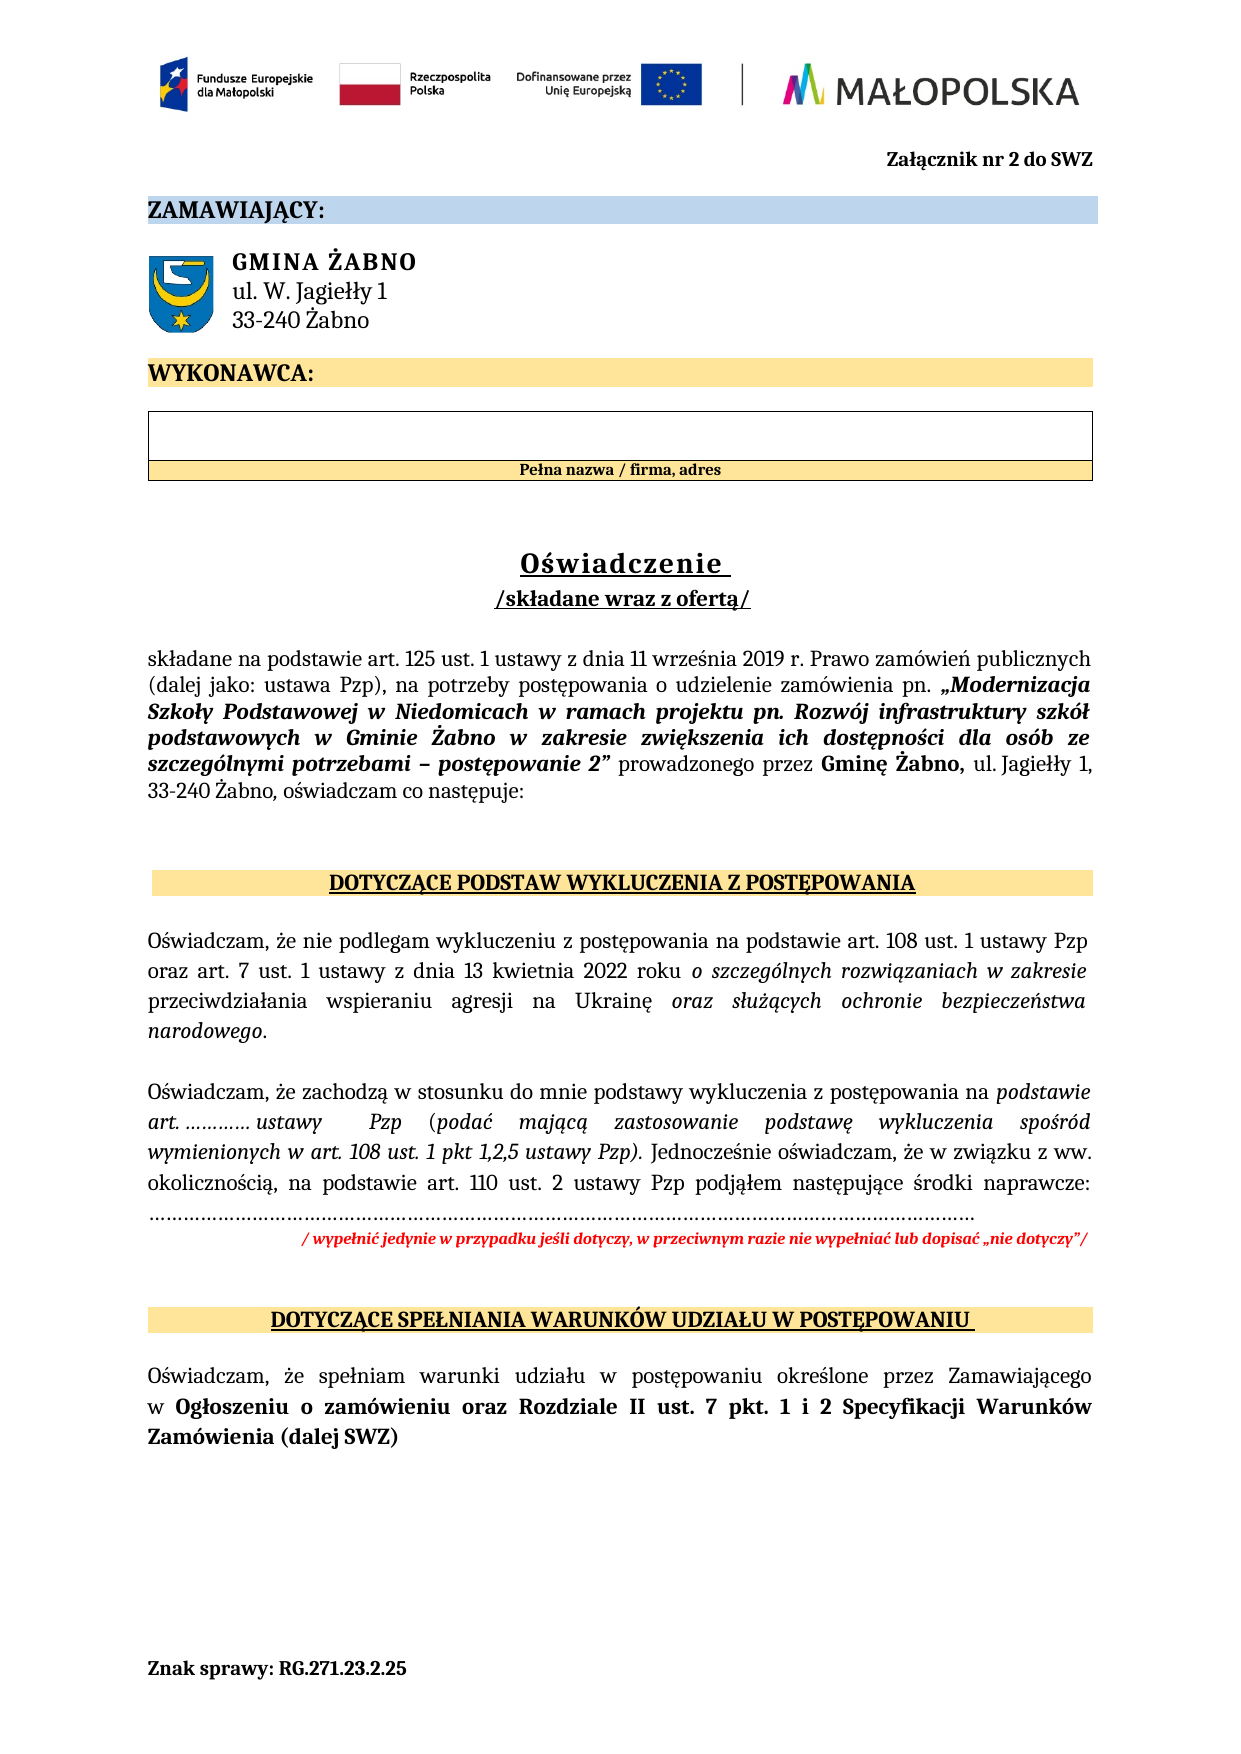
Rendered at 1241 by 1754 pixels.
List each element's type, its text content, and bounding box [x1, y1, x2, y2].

text ZAMAWIAJĄCY: [148, 196, 1098, 224]
text Oświadczam, że spełniam warunki udziału w postępowaniu określone przez Zamawiającego w Ogłoszeniu o zamówieniu oraz Rozdziale II ust. 7 pkt. 1 i 2 Specyfikacji Warunków Zamówienia (dalej SWZ) [148, 1363, 1093, 1450]
picture [147, 256, 213, 331]
picture [147, 43, 1093, 125]
table_cell Pełna nazwa / firma, adres [149, 461, 1092, 480]
text ul. W. Jagiełły 1 [213, 277, 1098, 306]
text Oświadczam, że nie podlegam wykluczeniu z postępowania na podstawie art. 108 ust. 1 ustawy Pzp oraz art. 7 ust. 1 ustawy z dnia 13 kwietnia 2022 roku o szczególnych rozwiązaniach w zakresie przeciwdziałania wspieraniu agresji na Ukrainę oraz służących ochronie bezpieczeństwa narodowego. [148, 928, 1089, 1044]
text DOTYCZĄCE PODSTAW WYKLUCZENIA Z POSTĘPOWANIA [152, 870, 1093, 896]
text GMINA ŻABNO [148, 248, 1098, 277]
text /składane wraz z ofertą/ [152, 585, 1093, 612]
text WYKONAWCA: [148, 358, 1093, 387]
text DOTYCZĄCE SPEŁNIANIA WARUNKÓW UDZIAŁU W POSTĘPOWANIU [148, 1307, 1093, 1333]
table_header [149, 412, 1092, 459]
text Oświadczenie [152, 547, 1093, 580]
text Załącznik nr 2 do SWZ [148, 148, 1093, 172]
text składane na podstawie art. 125 ust. 1 ustawy z dnia 11 września 2019 r. Prawo zamówień publicznych (dalej jako: ustawa Pzp), na potrzeby postępowania o udzielenie zamówienia pn. „Modernizacja Szkoły Podstawowej w Niedomicach w ramach projektu pn. Rozwój infrastruktury szkół podstawowych w Gminie Żabno w zakresie zwiększenia ich dostępności dla osób ze szczególnymi potrzebami – postępowanie 2” prowadzonego przez Gminę Żabno, ul. Jagiełły 1, 33-240 Żabno, oświadczam co następuje: [148, 646, 1093, 804]
text 33-240 Żabno [148, 306, 1098, 334]
text Oświadczam, że zachodzą w stosunku do mnie podstawy wykluczenia z postępowania na podstawie art. ………… ustawy Pzp (podać mającą zastosowanie podstawę wykluczenia spośród wymienionych w art. 108 ust. 1 pkt 1,2,5 ustawy Pzp). Jednocześnie oświadczam, że w związku z ww. okolicznością, na podstawie art. 110 ust. 2 ustawy Pzp podjąłem następujące środki naprawcze: ……………………………………………………………………………………………………………………………… [148, 1079, 1093, 1226]
text / wypełnić jedynie w przypadku jeśli dotyczy, w przeciwnym razie nie wypełniać lub dopisać „nie dotyczy”/ [266, 1230, 1093, 1249]
